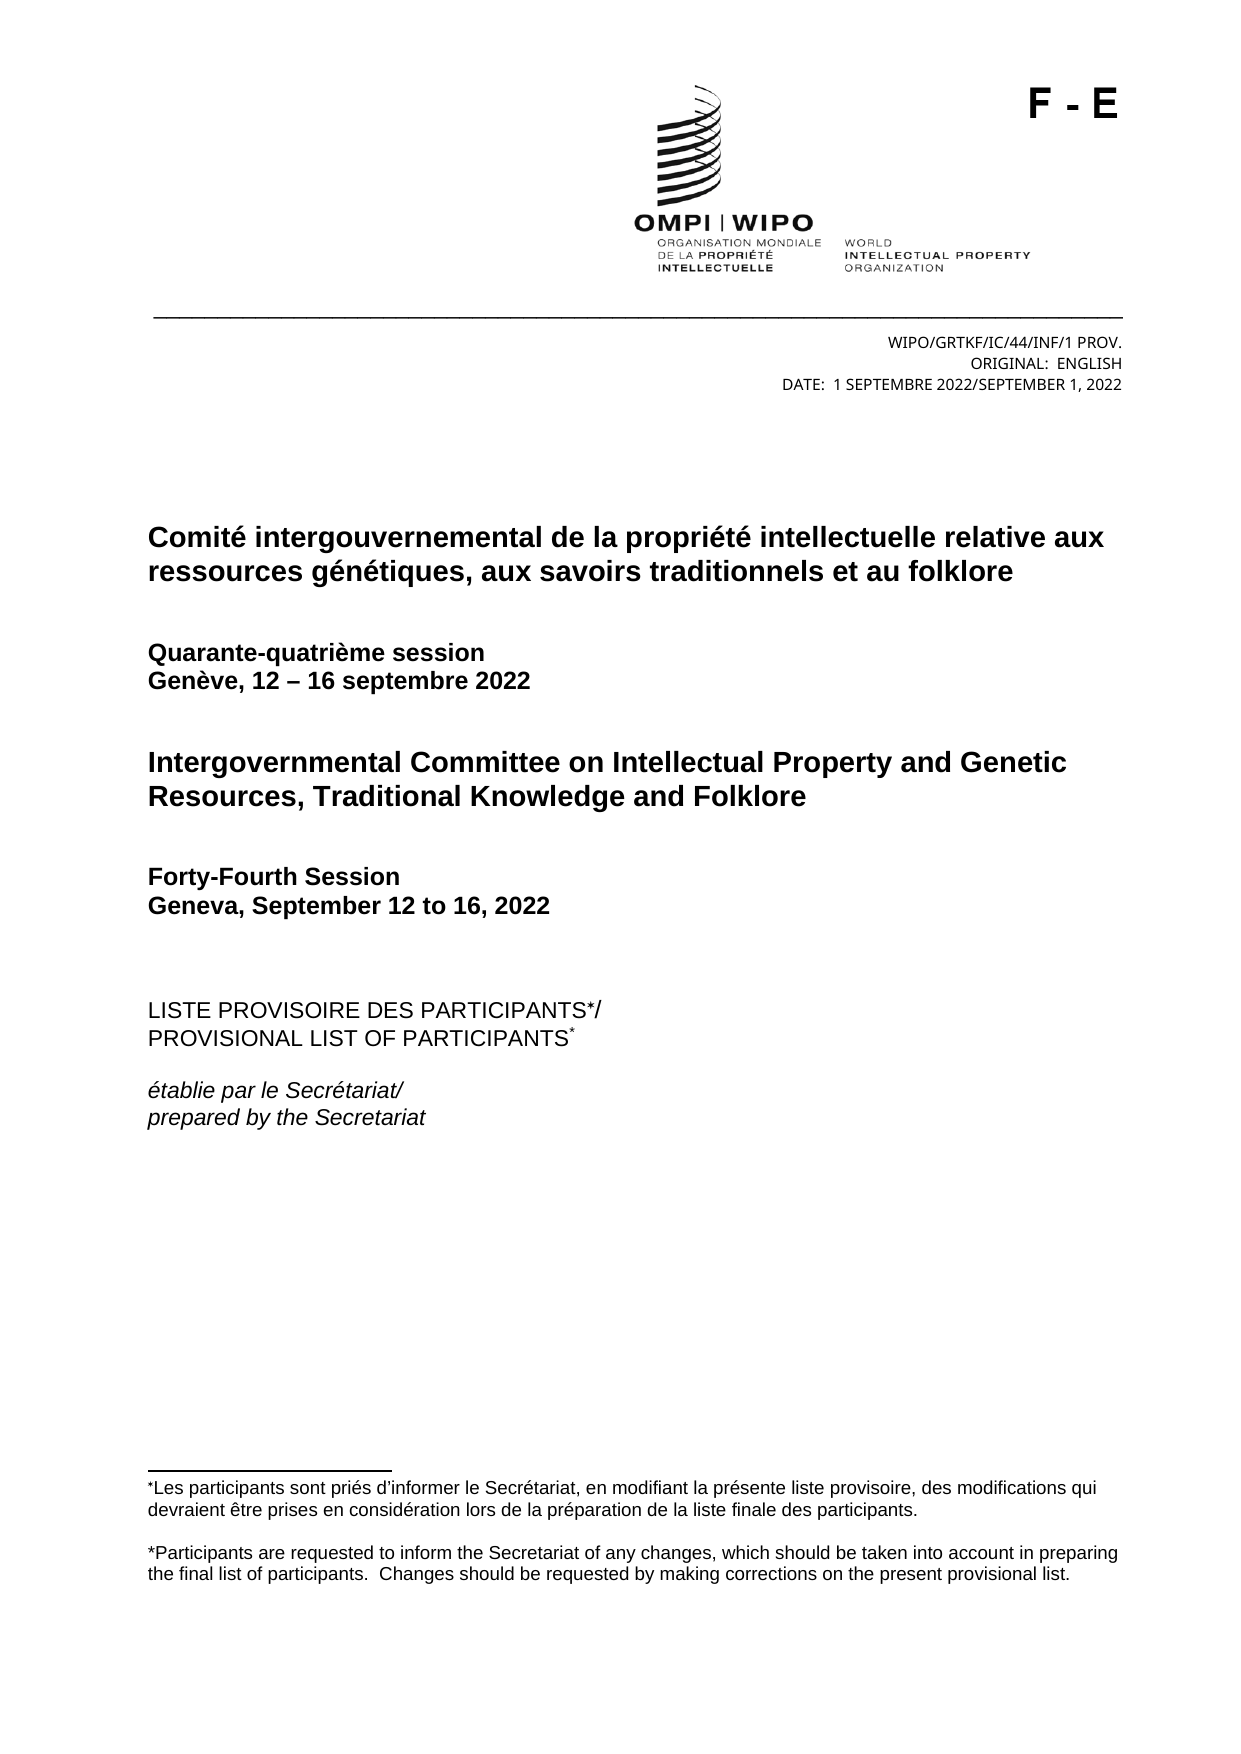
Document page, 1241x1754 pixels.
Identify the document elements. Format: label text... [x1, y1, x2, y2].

text WIPO/GRTKF/IC/44/INF/1 PROV. [148, 332, 1122, 353]
subtitle LISTE PROVISOIRE DES PARTICIPANTS/ [148, 994, 1122, 1023]
text Forty-Fourth Session Geneva, September 12 to 16, 2022 [148, 862, 1122, 919]
text Quarante-quatrième session Genève, 12 – 16 septembre 2022 [148, 637, 1122, 695]
text ORIGINAL: ENGLISH [148, 353, 1122, 374]
text date: 1 SEPTEMBRE 2022/SEPTEMBER 1, 2022 [148, 374, 1122, 395]
text prepared by the Secretariat [148, 1103, 1122, 1130]
text Comité intergouvernemental de la propriété intellectuelle relative aux ressources génétiques, aux savoirs traditionnels et au folklore [148, 520, 1122, 587]
text établie par le Secrétariat/ [148, 1077, 1122, 1103]
subtitle PROVISIONAL LIST OF PARTICIPANTS* [148, 1023, 1122, 1052]
text Intergovernmental Committee on Intellectual Property and Genetic Resources, Traditional Knowledge and Folklore [148, 745, 1122, 812]
picture [625, 79, 1123, 293]
